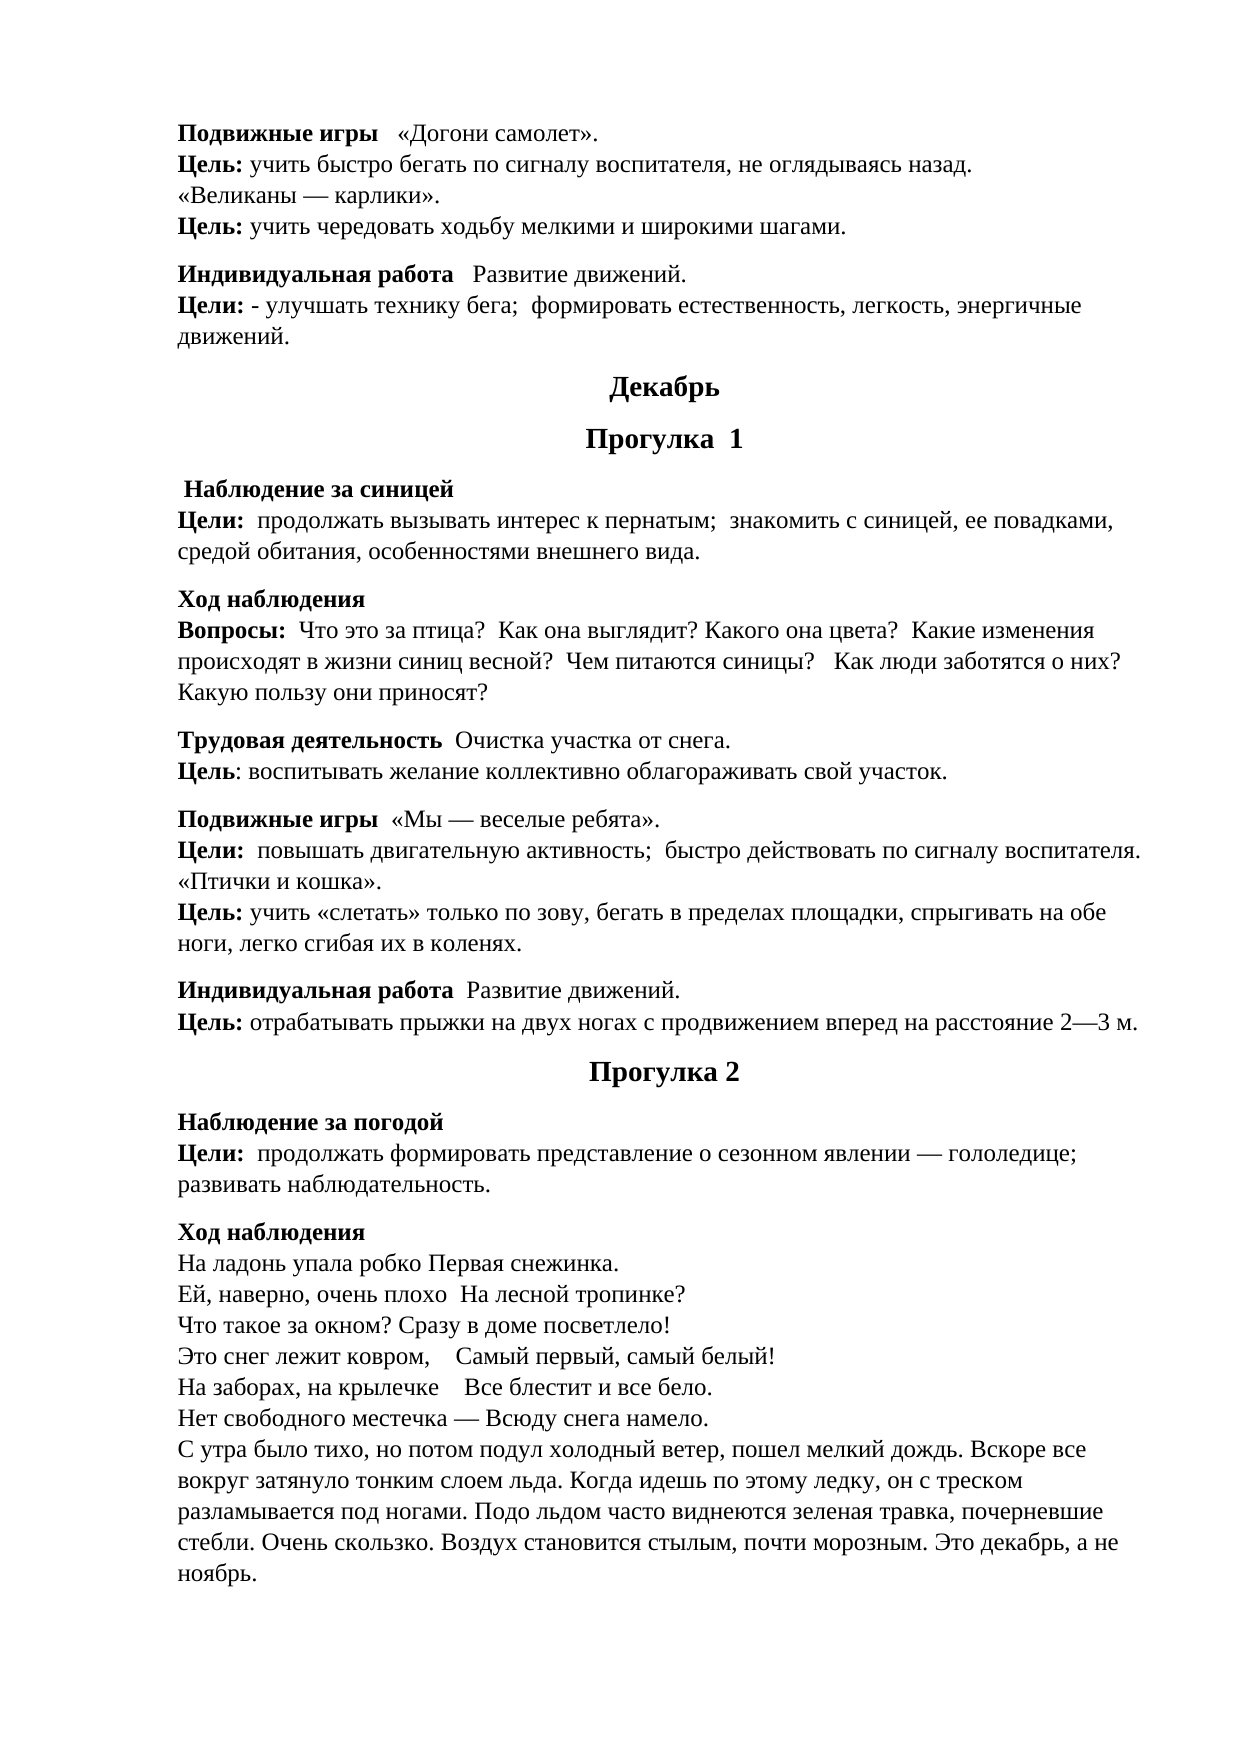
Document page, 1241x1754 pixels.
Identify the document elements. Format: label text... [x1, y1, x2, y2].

text Ход наблюдения Вопросы: Что это за птица? Как она выглядит? Какого она цвета? Какие изменения происходят в жизни синиц весной? Чем питаются синицы? Как люди заботятся о них? Какую пользу они приносят? [177, 584, 1152, 706]
text Подвижные игры «Мы — веселые ребята». Цели: повышать двигательную активность; быстро действовать по сигналу воспитателя. «Птички и кошка». Цель: учить «слетать» только по зову, бегать в пределах площадки, спрыгивать на обе ноги, легко сгибая их в коленях. [177, 804, 1152, 957]
text Прогулка 1 [177, 422, 1152, 455]
text Декабрь [177, 369, 1152, 402]
text Прогулка 2 [177, 1054, 1152, 1088]
text Наблюдение за синицей Цели: продолжать вызывать интерес к пернатым; знакомить с синицей, ее повадками, средой обитания, особенностями внешнего вида. [177, 474, 1152, 565]
text Наблюдение за погодой Цели: продолжать формировать представление о сезонном явлении — гололедице; развивать наблюдательность. [177, 1107, 1152, 1198]
text Подвижные игры «Догони самолет». Цель: учить быстро бегать по сигналу воспитателя, не оглядываясь назад. «Великаны — карлики». Цель: учить чередовать ходьбу мелкими и широкими шагами. [177, 118, 1152, 240]
text Трудовая деятельность Очистка участка от снега. Цель: воспитывать желание коллективно облагораживать свой участок. [177, 725, 1152, 785]
text Индивидуальная работа Развитие движений. Цели: - улучшать технику бега; формировать естественность, легкость, энергичные движений. [177, 259, 1152, 350]
text Ход наблюдения На ладонь упала робко Первая снежинка. Ей, наверно, очень плохо На лесной тропинке? Что такое за окном? Сразу в доме посветлело! Это снег лежит ковром, Самый первый, самый белый! На заборах, на крылечке Все блестит и все бело. Нет свободного местечка — Всюду снега намело. С утра было тихо, но потом подул холодный ветер, пошел мелкий дождь. Вскоре все вокруг затянуло тонким слоем льда. Когда идешь по этому ледку, он с треском разламывается под ногами. Подо льдом часто виднеются зеленая травка, почерневшие стебли. Очень скользко. Воздух становится стылым, почти морозным. Это декабрь, а не ноябрь. [177, 1217, 1152, 1587]
text Индивидуальная работа Развитие движений. Цель: отрабатывать прыжки на двух ногах с продвижением вперед на расстояние 2—3 м. [177, 976, 1152, 1035]
